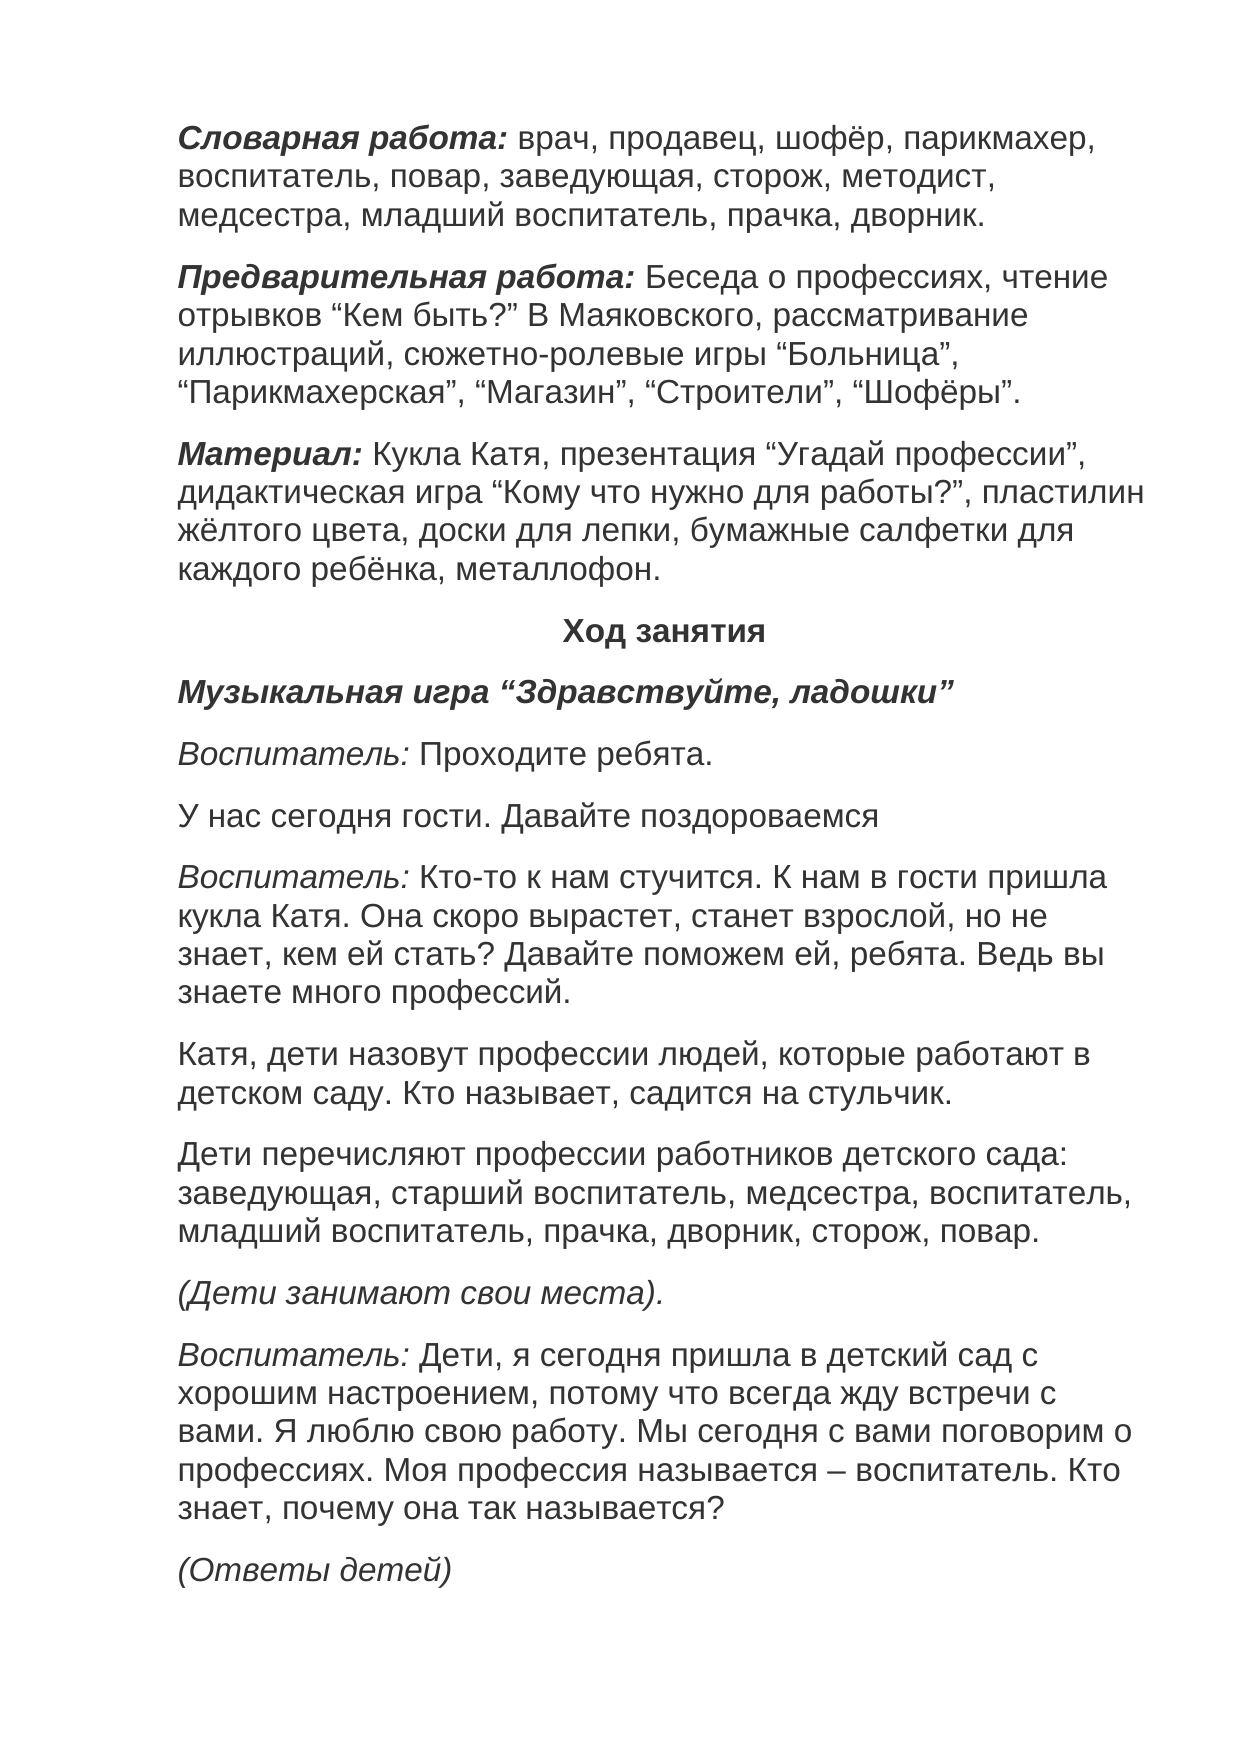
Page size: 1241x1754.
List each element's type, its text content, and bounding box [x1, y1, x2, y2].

text Воспитатель: Кто-то к нам стучится. К нам в гости пришла кукла Катя. Она скоро вырастет, станет взрослой, но не знает, кем ей стать? Давайте поможем ей, ребята. Ведь вы знаете много профессий. [177, 857, 1152, 1011]
text Катя, дети назовут профессии людей, которые работают в детском саду. Кто называет, садится на стульчик. [177, 1034, 1152, 1111]
text Предварительная работа: Беседа о профессиях, чтение отрывков “Кем быть?” В Маяковского, рассматривание иллюстраций, сюжетно-ролевые игры “Больница”, “Парикмахерская”, “Магазин”, “Строители”, “Шофёры”. [177, 257, 1152, 410]
text Ход занятия [177, 611, 1152, 649]
text Словарная работа: врач, продавец, шофёр, парикмахер, воспитатель, повар, заведующая, сторож, методист, медсестра, младший воспитатель, прачка, дворник. [177, 118, 1152, 233]
text (Дети занимают свои места). [177, 1273, 1152, 1311]
text (Ответы детей) [177, 1550, 1152, 1588]
text Материал: Кукла Катя, презентация “Угадай профессии”, дидактическая игра “Кому что нужно для работы?”, пластилин жёлтого цвета, доски для лепки, бумажные салфетки для каждого ребёнка, металлофон. [177, 434, 1152, 587]
text Воспитатель: Проходите ребята. [177, 734, 1152, 772]
text Дети перечисляют профессии работников детского сада: заведующая, старший воспитатель, медсестра, воспитатель, младший воспитатель, прачка, дворник, сторож, повар. [177, 1134, 1152, 1250]
text Музыкальная игра “Здравствуйте, ладошки” [177, 672, 1152, 711]
text Воспитатель: Дети, я сегодня пришла в детский сад с хорошим настроением, потому что всегда жду встречи с вами. Я люблю свою работу. Мы сегодня с вами поговорим о профессиях. Моя профессия называется – воспитатель. Кто знает, почему она так называется? [177, 1334, 1152, 1527]
text У нас сегодня гости. Давайте поздороваемся [177, 796, 1152, 834]
